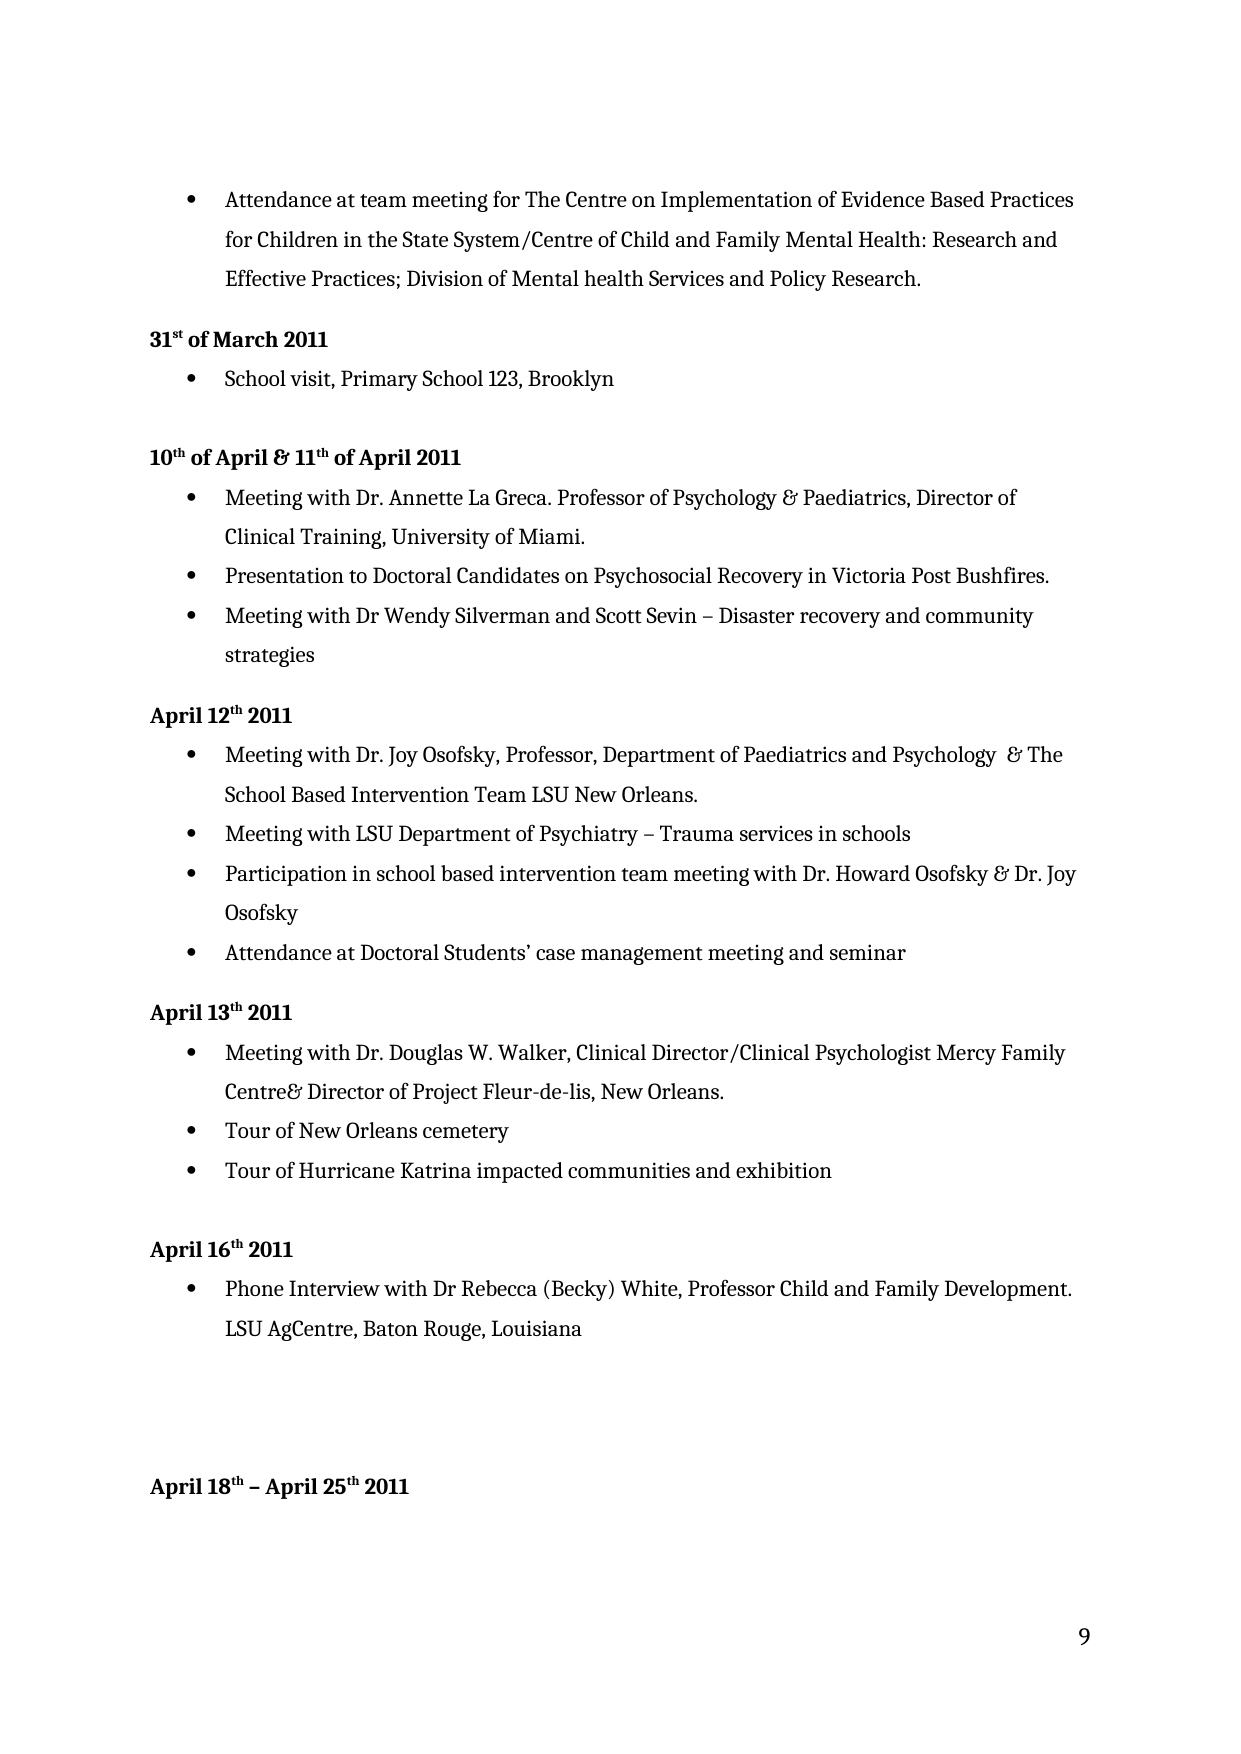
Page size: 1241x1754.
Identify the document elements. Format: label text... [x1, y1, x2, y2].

list Participation in school based intervention team meeting with Dr. Howard Osofsky & Dr. Joy Osofsky [187, 861, 1090, 926]
list School visit, Primary School 123, Brooklyn [187, 366, 1090, 392]
text 31st of March 2011 [150, 326, 1090, 353]
list Tour of New Orleans cemetery [187, 1118, 1090, 1144]
text 10th of April & 11th of April 2011 [150, 445, 1090, 471]
list Meeting with LSU Department of Psychiatry – Trauma services in schools [187, 821, 1090, 847]
text April 12th 2011 [150, 703, 1090, 729]
list Attendance at Doctoral Students’ case management meeting and seminar [187, 939, 1090, 966]
list Phone Interview with Dr Rebecca (Becky) White, Professor Child and Family Development. LSU AgCentre, Baton Rouge, Louisiana [187, 1276, 1090, 1342]
list Meeting with Dr. Joy Osofsky, Professor, Department of Paediatrics and Psychology & The School Based Intervention Team LSU New Orleans. [187, 742, 1090, 808]
text April 18th – April 25th 2011 [150, 1473, 1090, 1500]
text April 13th 2011 [150, 1000, 1090, 1026]
list Meeting with Dr. Annette La Greca. Professor of Psychology & Paediatrics, Director of Clinical Training, University of Miami. [187, 484, 1090, 550]
list Tour of Hurricane Katrina impacted communities and exhibition [187, 1158, 1090, 1184]
list Meeting with Dr Wendy Silverman and Scott Sevin – Disaster recovery and community strategies [187, 603, 1090, 669]
list Attendance at team meeting for The Centre on Implementation of Evidence Based Practices for Children in the State System/Centre of Child and Family Mental Health: Research and Effective Practices; Division of Mental health Services and Policy Research. [187, 187, 1090, 292]
list Meeting with Dr. Douglas W. Walker, Clinical Director/Clinical Psychologist Mercy Family Centre& Director of Project Fleur-de-lis, New Orleans. [187, 1039, 1090, 1105]
text April 16th 2011 [150, 1237, 1090, 1263]
list Presentation to Doctoral Candidates on Psychosocial Recovery in Victoria Post Bushfires. [187, 563, 1090, 590]
